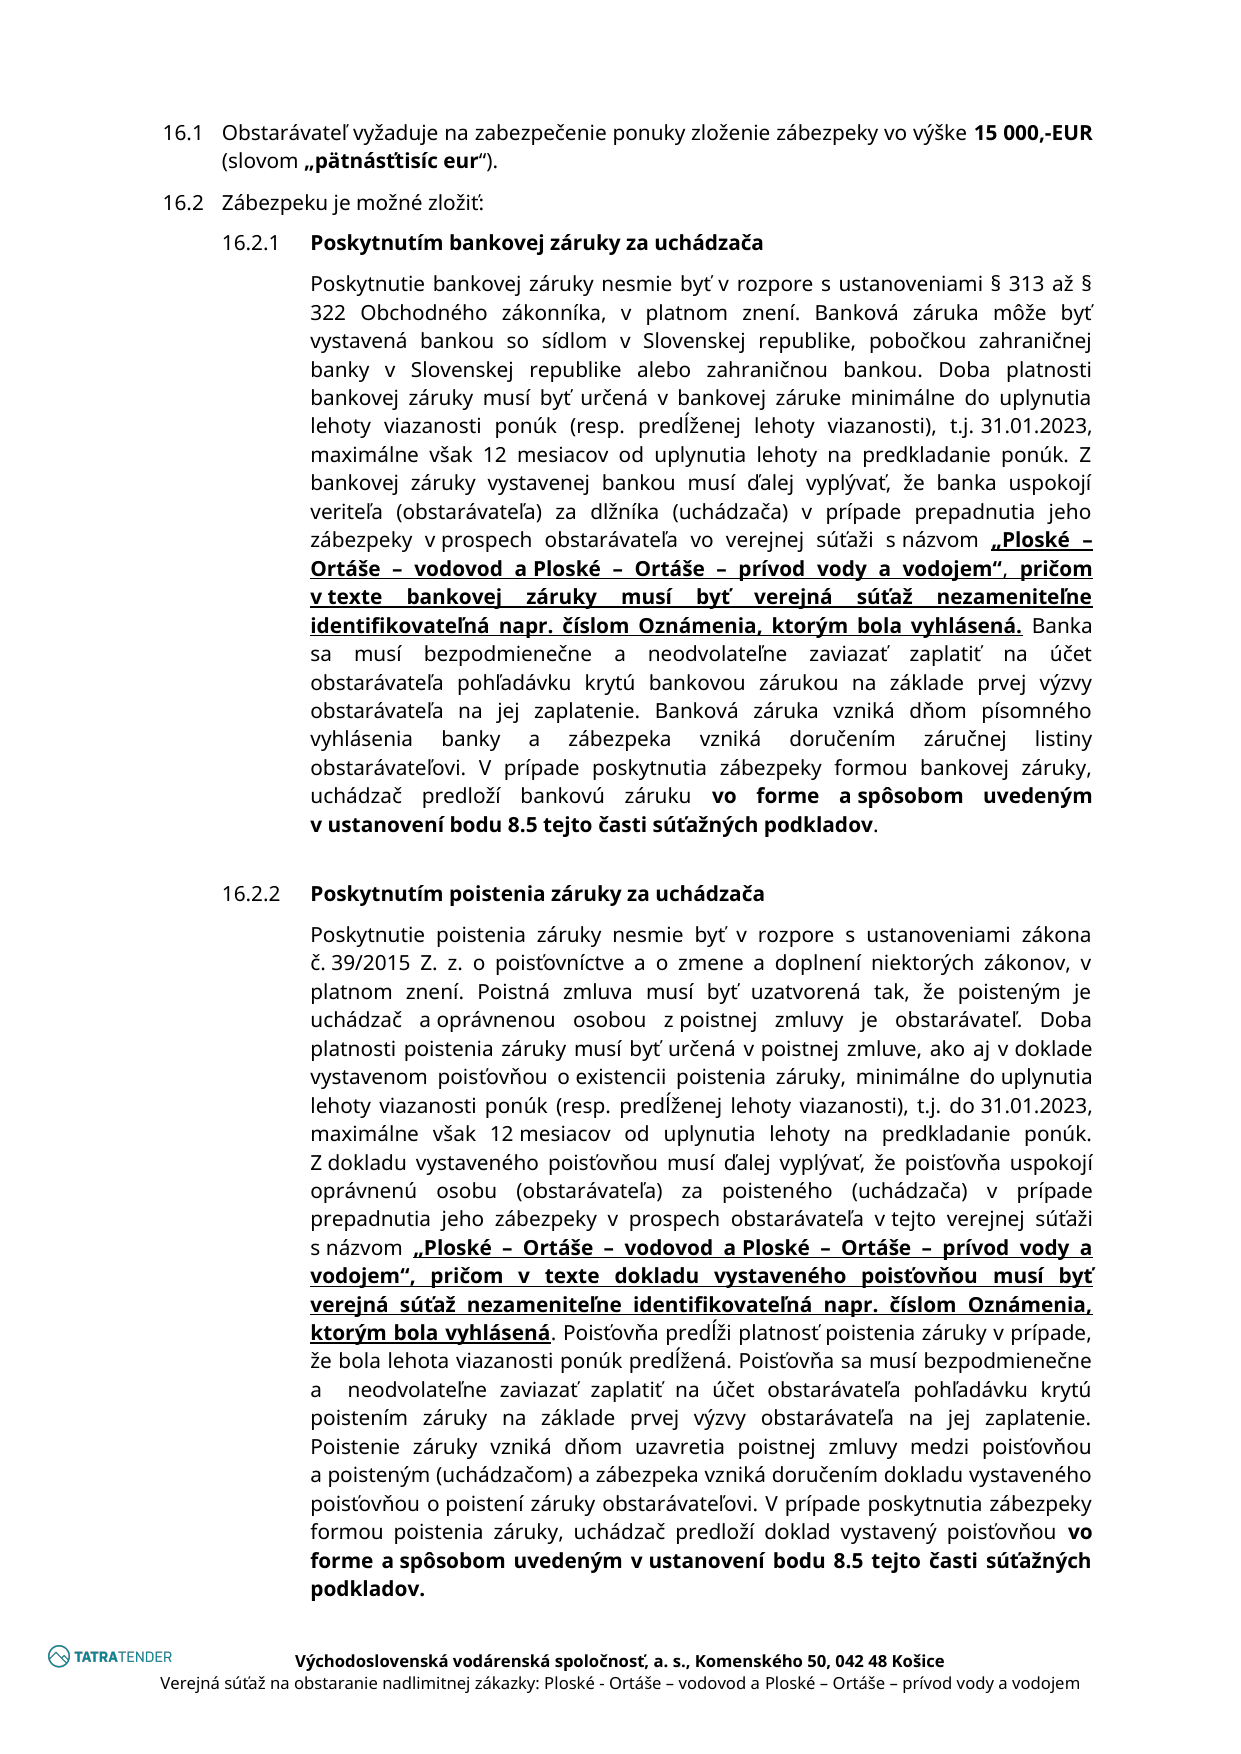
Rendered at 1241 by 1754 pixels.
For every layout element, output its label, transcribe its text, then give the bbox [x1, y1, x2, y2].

picture [42, 1634, 182, 1677]
text Poskytnutie poistenia záruky nesmie byť v rozpore s ustanoveniami zákona č. 39/2015 Z. z. o poisťovníctve a o zmene a doplnení niektorých zákonov, v platnom znení. Poistná zmluva musí byť uzatvorená tak, že poisteným je uchádzač a oprávnenou osobou z poistnej zmluvy je obstarávateľ. Doba platnosti poistenia záruky musí byť určená v poistnej zmluve, ako aj v doklade vystavenom poisťovňou o existencii poistenia záruky, minimálne do uplynutia lehoty viazanosti ponúk (resp. predĺženej lehoty viazanosti), t.j. do 31.01.2023, maximálne však 12 mesiacov od uplynutia lehoty na predkladanie ponúk. Z dokladu vystaveného poisťovňou musí ďalej vyplývať, že poisťovňa uspokojí oprávnenú osobu (obstarávateľa) za poisteného (uchádzača) v prípade prepadnutia jeho zábezpeky v prospech obstarávateľa v tejto verejnej súťaži s názvom „Ploské – Ortáše – vodovod a Ploské – Ortáše – prívod vody a vodojem“, pričom v texte dokladu vystaveného poisťovňou musí byť verejná súťaž nezameniteľne identifikovateľná napr. číslom Oznámenia, ktorým bola vyhlásená. Poisťovňa predĺži platnosť poistenia záruky v prípade, že bola lehota viazanosti ponúk predĺžená. Poisťovňa sa musí bezpodmienečne a neodvolateľne zaviazať zaplatiť na účet obstarávateľa pohľadávku krytú poistením záruky na základe prvej výzvy obstarávateľa na jej zaplatenie. Poistenie záruky vzniká dňom uzavretia poistnej zmluvy medzi poisťovňou a poisteným (uchádzačom) a zábezpeka vzniká doručením dokladu vystaveného poisťovňou o poistení záruky obstarávateľovi. V prípade poskytnutia zábezpeky formou poistenia záruky, uchádzač predloží doklad vystavený poisťovňou vo forme a spôsobom uvedeným v ustanovení bodu 8.5 tejto časti súťažných podkladov. [310, 1315, 1093, 1603]
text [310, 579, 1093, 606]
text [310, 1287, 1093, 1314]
subtitle Obstarávateľ vyžaduje na zabezpečenie ponuky zloženie zábezpeky vo výške 15 000,-EUR (slovom „pätnásťtisíc eur“). [162, 118, 1093, 175]
text Poskytnutie bankovej záruky nesmie byť v rozpore s ustanoveniami § 313 až § 322 Obchodného zákonníka, v platnom znení. Banková záruka môže byť vystavená bankou so sídlom v Slovenskej republike, pobočkou zahraničnej banky v Slovenskej republike alebo zahraničnou bankou. Doba platnosti bankovej záruky musí byť určená v bankovej záruke minimálne do uplynutia lehoty viazanosti ponúk (resp. predĺženej lehoty viazanosti), t.j. 31.01.2023, maximálne však 12 mesiacov od uplynutia lehoty na predkladanie ponúk. Z bankovej záruky vystavenej bankou musí ďalej vyplývať, že banka uspokojí veriteľa (obstarávateľa) za dlžníka (uchádzača) v prípade prepadnutia jeho zábezpeky v prospech obstarávateľa vo verejnej súťaži s názvom „Ploské – Ortáše – vodovod a Ploské – Ortáše – prívod vody a vodojem“, pričom v texte bankovej záruky musí byť verejná súťaž nezameniteľne identifikovateľná napr. číslom Oznámenia, ktorým bola vyhlásená. Banka sa musí bezpodmienečne a neodvolateľne zaviazať zaplatiť na účet obstarávateľa pohľadávku krytú bankovou zárukou na základe prvej výzvy obstarávateľa na jej zaplatenie. Banková záruka vzniká dňom písomného vyhlásenia banky a zábezpeka vzniká doručením záručnej listiny obstarávateľovi. V prípade poskytnutia zábezpeky formou bankovej záruky, uchádzač predloží bankovú záruku vo forme a spôsobom uvedeným v ustanovení bodu 8.5 tejto časti súťažných podkladov. [310, 269, 1093, 578]
subtitle Poskytnutím bankovej záruky za uchádzača [222, 228, 1093, 257]
text Poskytnutie bankovej záruky nesmie byť v rozpore s ustanoveniami § 313 až § 322 Obchodného zákonníka, v platnom znení. Banková záruka môže byť vystavená bankou so sídlom v Slovenskej republike, pobočkou zahraničnej banky v Slovenskej republike alebo zahraničnou bankou. Doba platnosti bankovej záruky musí byť určená v bankovej záruke minimálne do uplynutia lehoty viazanosti ponúk (resp. predĺženej lehoty viazanosti), t.j. 31.01.2023, maximálne však 12 mesiacov od uplynutia lehoty na predkladanie ponúk. Z bankovej záruky vystavenej bankou musí ďalej vyplývať, že banka uspokojí veriteľa (obstarávateľa) za dlžníka (uchádzača) v prípade prepadnutia jeho zábezpeky v prospech obstarávateľa vo verejnej súťaži s názvom „Ploské – Ortáše – vodovod a Ploské – Ortáše – prívod vody a vodojem“, pričom v texte bankovej záruky musí byť verejná súťaž nezameniteľne identifikovateľná napr. číslom Oznámenia, ktorým bola vyhlásená. Banka sa musí bezpodmienečne a neodvolateľne zaviazať zaplatiť na účet obstarávateľa pohľadávku krytú bankovou zárukou na základe prvej výzvy obstarávateľa na jej zaplatenie. Banková záruka vzniká dňom písomného vyhlásenia banky a zábezpeka vzniká doručením záručnej listiny obstarávateľovi. V prípade poskytnutia zábezpeky formou bankovej záruky, uchádzač predloží bankovú záruku vo forme a spôsobom uvedeným v ustanovení bodu 8.5 tejto časti súťažných podkladov. [310, 608, 1093, 838]
text Poskytnutie poistenia záruky nesmie byť v rozpore s ustanoveniami zákona č. 39/2015 Z. z. o poisťovníctve a o zmene a doplnení niektorých zákonov, v platnom znení. Poistná zmluva musí byť uzatvorená tak, že poisteným je uchádzač a oprávnenou osobou z poistnej zmluvy je obstarávateľ. Doba platnosti poistenia záruky musí byť určená v poistnej zmluve, ako aj v doklade vystavenom poisťovňou o existencii poistenia záruky, minimálne do uplynutia lehoty viazanosti ponúk (resp. predĺženej lehoty viazanosti), t.j. do 31.01.2023, maximálne však 12 mesiacov od uplynutia lehoty na predkladanie ponúk. Z dokladu vystaveného poisťovňou musí ďalej vyplývať, že poisťovňa uspokojí oprávnenú osobu (obstarávateľa) za poisteného (uchádzača) v prípade prepadnutia jeho zábezpeky v prospech obstarávateľa v tejto verejnej súťaži s názvom „Ploské – Ortáše – vodovod a Ploské – Ortáše – prívod vody a vodojem“, pričom v texte dokladu vystaveného poisťovňou musí byť verejná súťaž nezameniteľne identifikovateľná napr. číslom Oznámenia, ktorým bola vyhlásená. Poisťovňa predĺži platnosť poistenia záruky v prípade, že bola lehota viazanosti ponúk predĺžená. Poisťovňa sa musí bezpodmienečne a neodvolateľne zaviazať zaplatiť na účet obstarávateľa pohľadávku krytú poistením záruky na základe prvej výzvy obstarávateľa na jej zaplatenie. Poistenie záruky vzniká dňom uzavretia poistnej zmluvy medzi poisťovňou a poisteným (uchádzačom) a zábezpeka vzniká doručením dokladu vystaveného poisťovňou o poistení záruky obstarávateľovi. V prípade poskytnutia zábezpeky formou poistenia záruky, uchádzač predloží doklad vystavený poisťovňou vo forme a spôsobom uvedeným v ustanovení bodu 8.5 tejto časti súťažných podkladov. [310, 920, 1093, 1286]
subtitle Zábezpeku je možné zložiť: [162, 188, 1093, 216]
subtitle Poskytnutím poistenia záruky za uchádzača [222, 879, 1093, 908]
